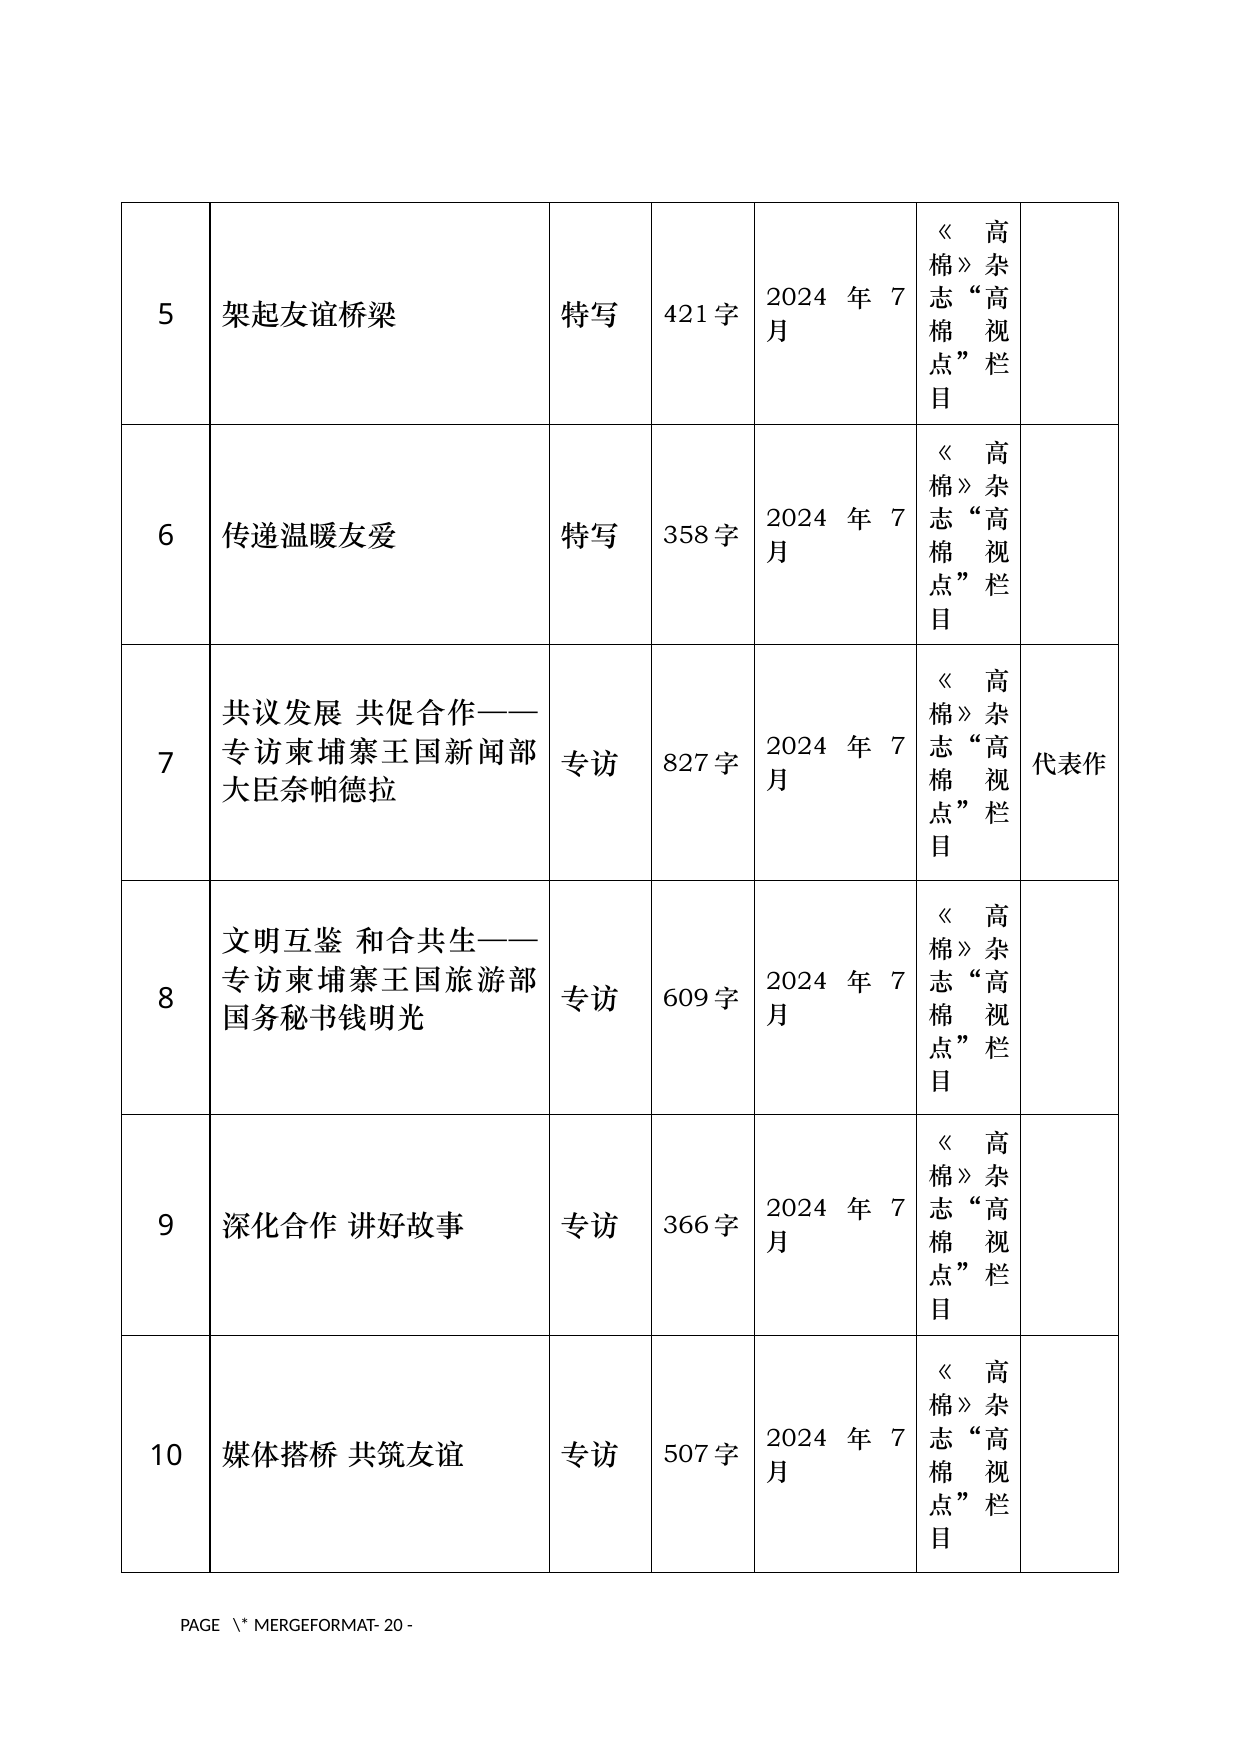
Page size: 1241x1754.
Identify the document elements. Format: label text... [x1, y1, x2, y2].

table_cell 专访 [550, 645, 651, 880]
table_cell 2024年7月 [755, 1336, 916, 1572]
table_cell 5 [122, 203, 209, 424]
table_cell 代表作 [1021, 645, 1118, 880]
table_cell 《高棉》杂志“高棉视点”栏目 [917, 1115, 1020, 1335]
table_cell 10 [122, 1336, 209, 1572]
table_cell 2024年7月 [755, 425, 916, 644]
table_cell 507字 [652, 1336, 754, 1572]
table_cell 421字 [652, 203, 754, 424]
table_cell [1021, 1336, 1118, 1572]
table_cell 架起友谊桥梁 [211, 203, 549, 424]
table_cell 专访 [550, 1115, 651, 1335]
table_cell 2024年7月 [755, 645, 916, 880]
table_cell 2024年7月 [755, 203, 916, 424]
table_cell 特写 [550, 425, 651, 644]
table_cell 358字 [652, 425, 754, 644]
table_cell 《高棉》杂志“高棉视点”栏目 [917, 645, 1020, 880]
table_cell 深化合作 讲好故事 [211, 1115, 549, 1335]
table_cell [1021, 1115, 1118, 1335]
table_cell 9 [122, 1115, 209, 1335]
table_cell 《高棉》杂志“高棉视点”栏目 [917, 203, 1020, 424]
table_cell 专访 [550, 881, 651, 1113]
table_cell 专访 [550, 1336, 651, 1572]
table_cell [1021, 881, 1118, 1113]
table_cell 媒体搭桥 共筑友谊 [211, 1336, 549, 1572]
table_cell 7 [122, 645, 209, 880]
table_cell 特写 [550, 203, 651, 424]
table_cell 8 [122, 881, 209, 1113]
table_cell 传递温暖友爱 [211, 425, 549, 644]
table_cell [1021, 425, 1118, 644]
table_cell 827字 [652, 645, 754, 880]
table_cell 《高棉》杂志“高棉视点”栏目 [917, 425, 1020, 644]
table_cell 609字 [652, 881, 754, 1113]
table_cell [1021, 203, 1118, 424]
table_cell 2024年7月 [755, 881, 916, 1113]
table_cell 366字 [652, 1115, 754, 1335]
table_cell 2024年7月 [755, 1115, 916, 1335]
table_cell 6 [122, 425, 209, 644]
table_cell 《高棉》杂志“高棉视点”栏目 [917, 1336, 1020, 1572]
table_cell 共议发展 共促合作——专访柬埔寨王国新闻部大臣奈帕德拉 [211, 645, 549, 880]
table_cell 《高棉》杂志“高棉视点”栏目 [917, 881, 1020, 1113]
table_cell 文明互鉴 和合共生——专访柬埔寨王国旅游部国务秘书钱明光 [211, 881, 549, 1113]
